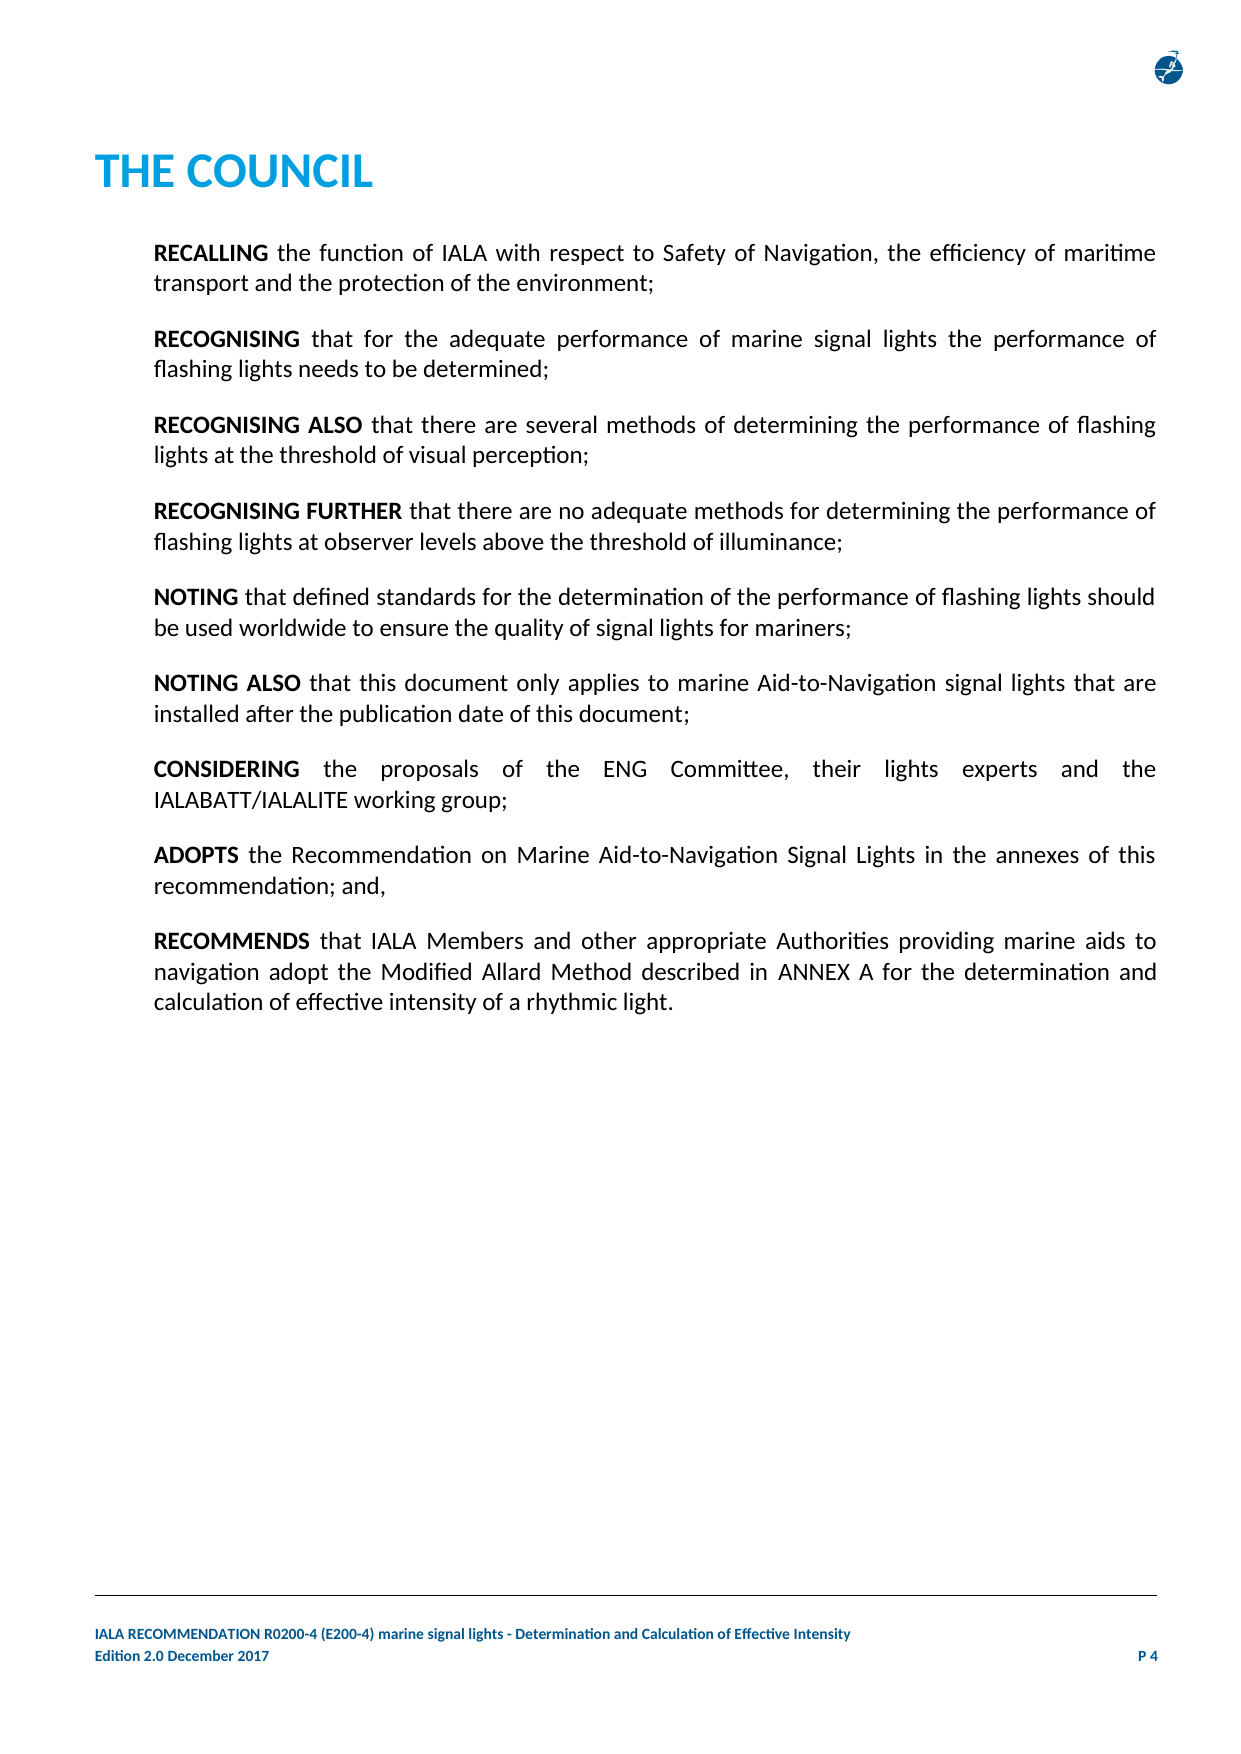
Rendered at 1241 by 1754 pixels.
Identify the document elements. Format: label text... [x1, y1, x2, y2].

text RECALLING the function of IALA with respect to Safety of Navigation, the efficiency of maritime transport and the protection of the environment; [153, 237, 1157, 298]
text CONSIDERING the proposals of the ENG Committee, their lights experts and the IALABATT/IALALITE working group; [153, 753, 1157, 814]
text NOTING ALSO that this document only applies to marine Aid-to-Navigation signal lights that are installed after the publication date of this document; [153, 667, 1157, 728]
text ADOPTS the Recommendation on Marine Aid-to-Navigation Signal Lights in the annexes of this recommendation; and, [153, 839, 1157, 900]
text RECOGNISING FURTHER that there are no adequate methods for determining the performance of flashing lights at observer levels above the threshold of illuminance; [153, 495, 1157, 556]
text NOTING that defined standards for the determination of the performance of flashing lights should be used worldwide to ensure the quality of signal lights for mariners; [153, 581, 1157, 642]
text RECOGNISING ALSO that there are several methods of determining the performance of flashing lights at the threshold of visual perception; [153, 409, 1157, 470]
text RECOMMENDS that IALA Members and other appropriate Authorities providing marine aids to navigation adopt the Modified Allard Method described in ANNEX A for the determination and calculation of effective intensity of a rhythmic light. [153, 925, 1157, 1017]
text THE COUNCIL [94, 138, 1157, 199]
picture [1123, 0, 1241, 119]
text RECOGNISING that for the adequate performance of marine signal lights the performance of flashing lights needs to be determined; [153, 323, 1157, 384]
